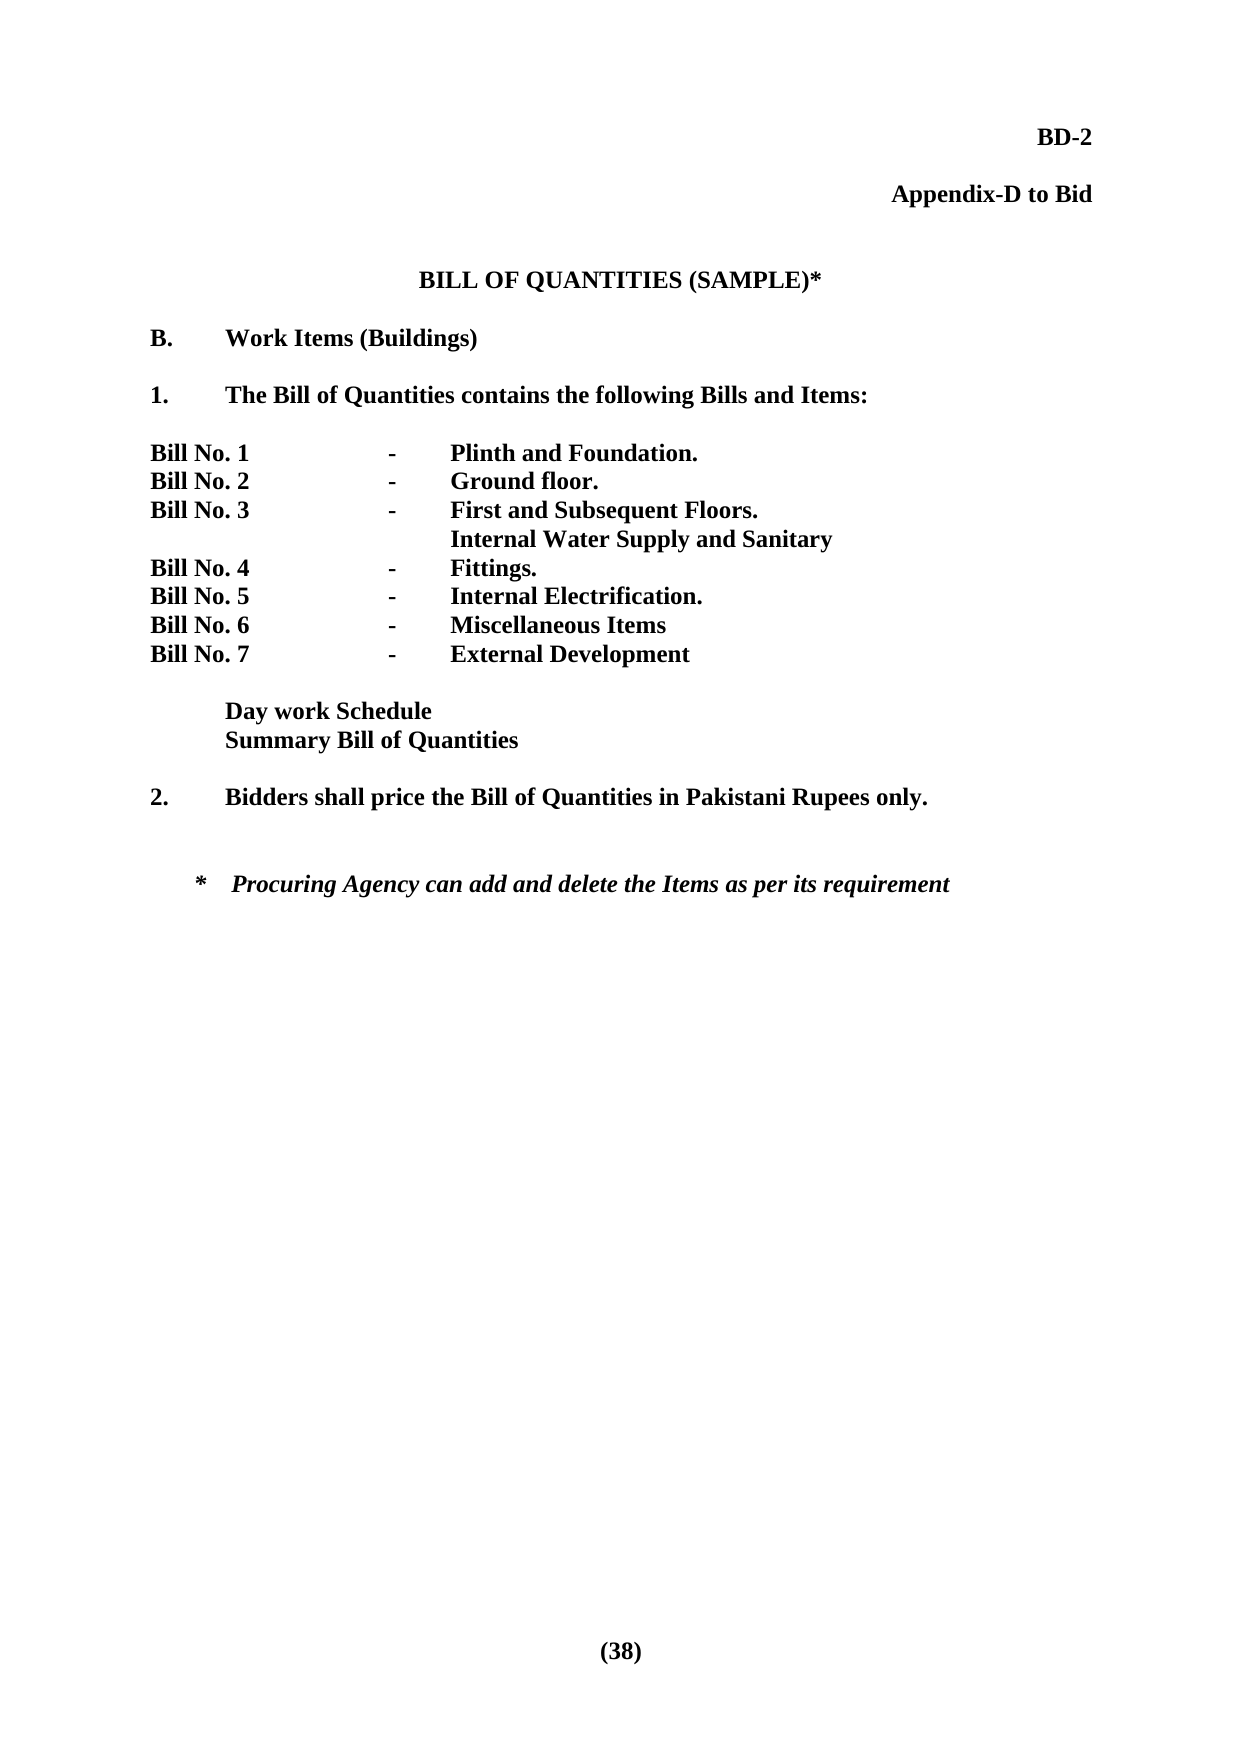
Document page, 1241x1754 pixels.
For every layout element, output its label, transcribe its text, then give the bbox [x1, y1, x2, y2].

table_cell - [313, 639, 417, 668]
table_header Plinth and Foundation. [417, 438, 892, 466]
table_header Bill No. 1 [150, 438, 313, 466]
table_cell - [313, 466, 417, 495]
table_cell Bill No. 6 [150, 610, 313, 639]
table_cell Miscellaneous Items [417, 610, 892, 639]
list Work Items (Buildings) [150, 323, 1092, 352]
table_cell Bill No. 7 [150, 639, 313, 668]
text (38) [600, 1636, 1092, 1665]
table_cell Ground floor. [417, 466, 892, 495]
table_cell Internal Water Supply and Sanitary Fittings. [417, 524, 892, 581]
table_cell First and Subsequent Floors. [417, 495, 892, 524]
list The Bill of Quantities contains the following Bills and Items: [150, 380, 1092, 409]
table_cell Bill No. 5 [150, 581, 313, 610]
table_cell Bill No. 3 [150, 495, 313, 524]
table_cell - [313, 581, 417, 610]
table_cell Internal Electrification. [417, 581, 892, 610]
table_header - [313, 438, 417, 466]
text Day work Schedule [225, 696, 1092, 725]
list Procuring Agency can add and delete the Items as per its requirement [194, 869, 1092, 897]
table_cell Bill No. 4 [150, 524, 313, 581]
text BD-2 [150, 122, 1092, 151]
table_cell - [313, 495, 417, 524]
text BILL OF QUANTITIES (SAMPLE)* [419, 266, 1092, 294]
table_cell - [313, 610, 417, 639]
table_cell Bill No. 2 [150, 466, 313, 495]
list Bidders shall price the Bill of Quantities in Pakistani Rupees only. [150, 782, 1092, 811]
text Appendix-D to Bid [150, 179, 1092, 208]
text Summary Bill of Quantities [225, 725, 1092, 754]
table_cell - [313, 524, 417, 581]
table_cell External Development [417, 639, 892, 668]
